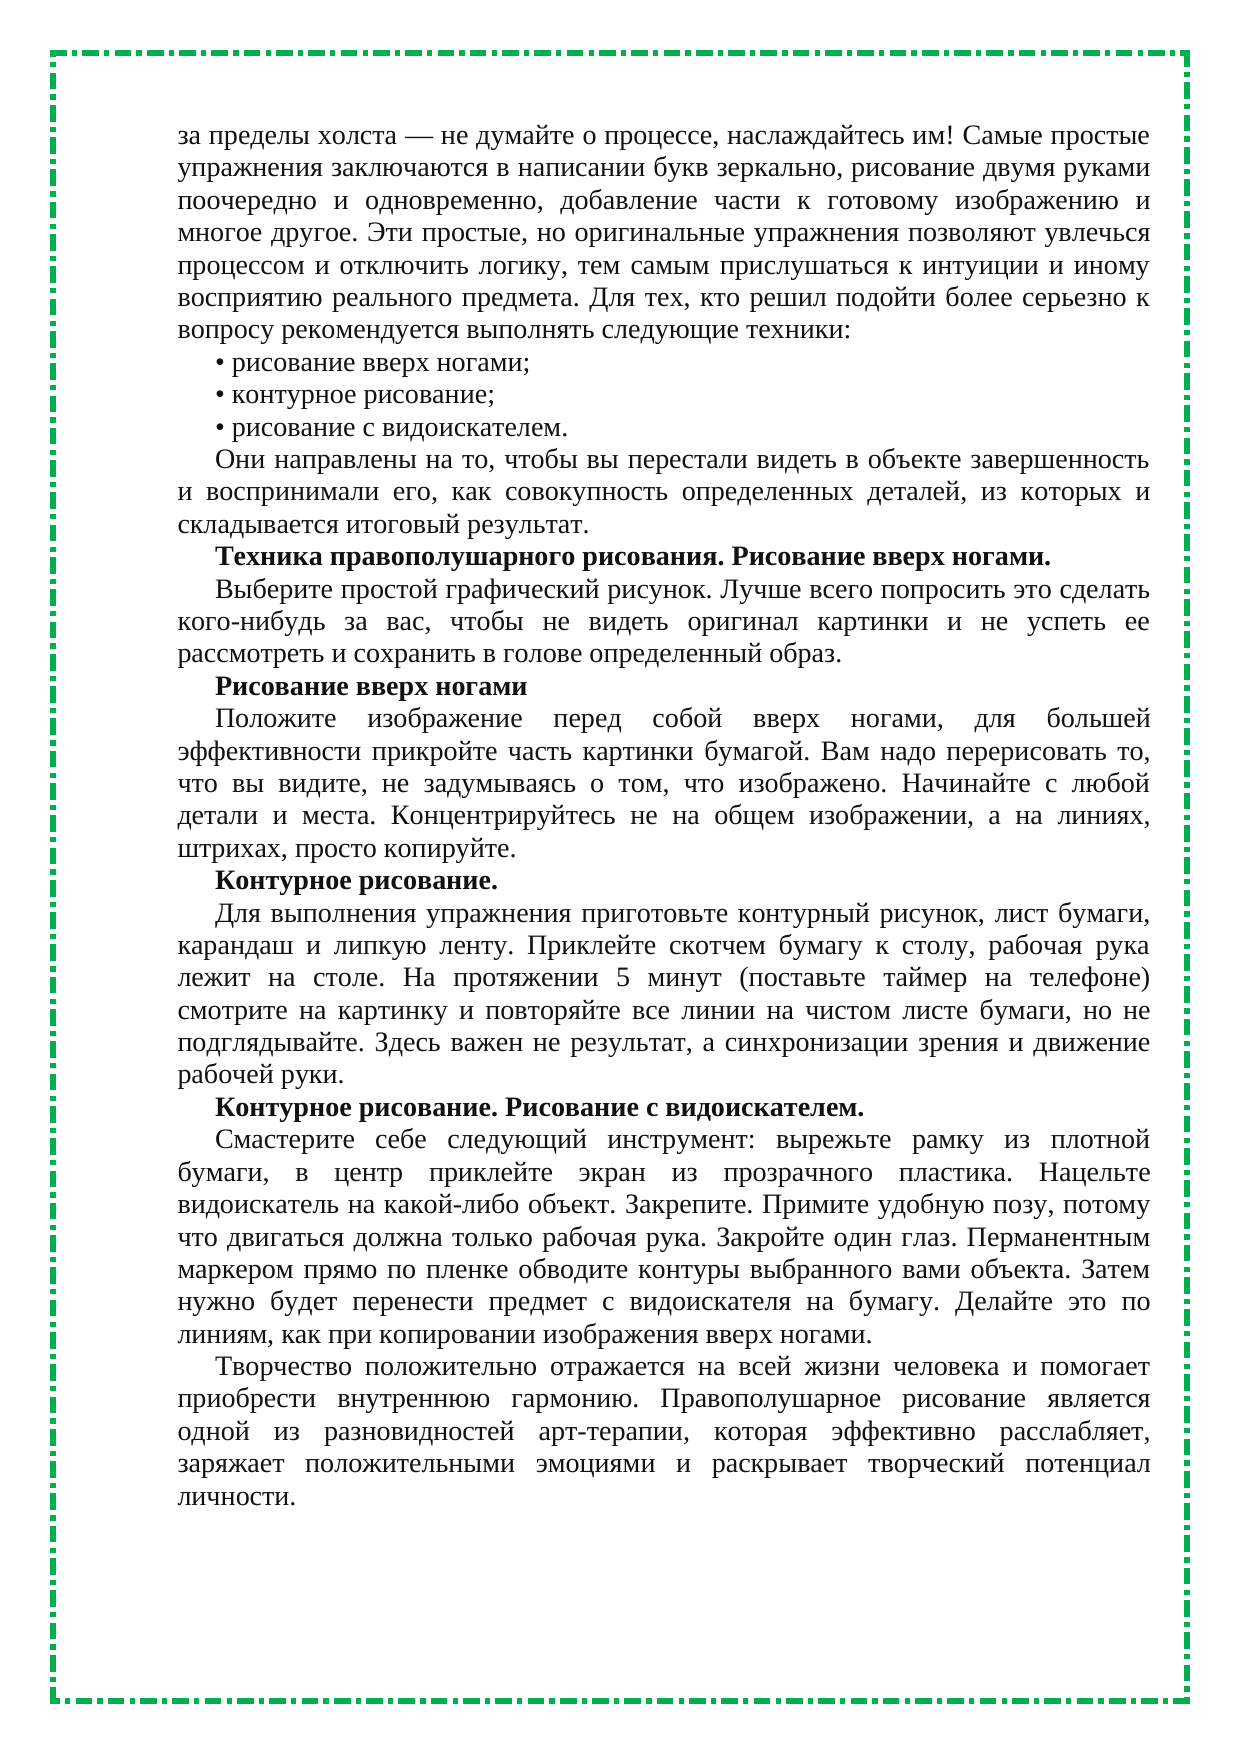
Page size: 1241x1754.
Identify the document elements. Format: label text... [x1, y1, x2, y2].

text • рисование с видоискателем. [177, 410, 1152, 442]
text Техника правополушарного рисования. Рисование вверх ногами. [177, 539, 1152, 572]
text Они направлены на то, чтобы вы перестали видеть в объекте завершенность и воспринимали его, как совокупность определенных деталей, из которых и складывается итоговый результат. [177, 442, 1152, 539]
text Положите изображение перед собой вверх ногами, для большей эффективности прикройте часть картинки бумагой. Вам надо перерисовать то, что вы видите, не задумываясь о том, что изображено. Начинайте с любой детали и места. Концентрируйтесь не на общем изображении, а на линиях, штрихах, просто копируйте. [177, 701, 1152, 863]
text Для выполнения упражнения приготовьте контурный рисунок, лист бумаги, карандаш и липкую ленту. Приклейте скотчем бумагу к столу, рабочая рука лежит на столе. На протяжении 5 минут (поставьте таймер на телефоне) смотрите на картинку и повторяйте все линии на чистом листе бумаги, но не подглядывайте. Здесь важен не результат, а синхронизации зрения и движение рабочей руки. [177, 896, 1152, 1090]
text • контурное рисование; [177, 377, 1152, 410]
text Контурное рисование. Рисование с видоискателем. [177, 1090, 1152, 1122]
text • рисование вверх ногами; [177, 345, 1152, 377]
text Творчество положительно отражается на всей жизни человека и помогает приобрести внутреннюю гармонию. Правополушарное рисование является одной из разновидностей арт-терапии, которая эффективно расслабляет, заряжает положительными эмоциями и раскрывает творческий потенциал личности. [177, 1349, 1152, 1511]
text Выберите простой графический рисунок. Лучше всего попросить это сделать кого-нибудь за вас, чтобы не видеть оригинал картинки и не успеть ее рассмотреть и сохранить в голове определенный образ. [177, 572, 1152, 669]
text Смастерите себе следующий инструмент: вырежьте рамку из плотной бумаги, в центр приклейте экран из прозрачного пластика. Нацельте видоискатель на какой-либо объект. Закрепите. Примите удобную позу, потому что двигаться должна только рабочая рука. Закройте один глаз. Перманентным маркером прямо по пленке обводите контуры выбранного вами объекта. Затем нужно будет перенести предмет с видоискателя на бумагу. Делайте это по линиям, как при копировании изображения вверх ногами. [177, 1122, 1152, 1349]
text Рисование вверх ногами [177, 669, 1152, 701]
text Контурное рисование. [177, 863, 1152, 896]
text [177, 118, 1152, 345]
